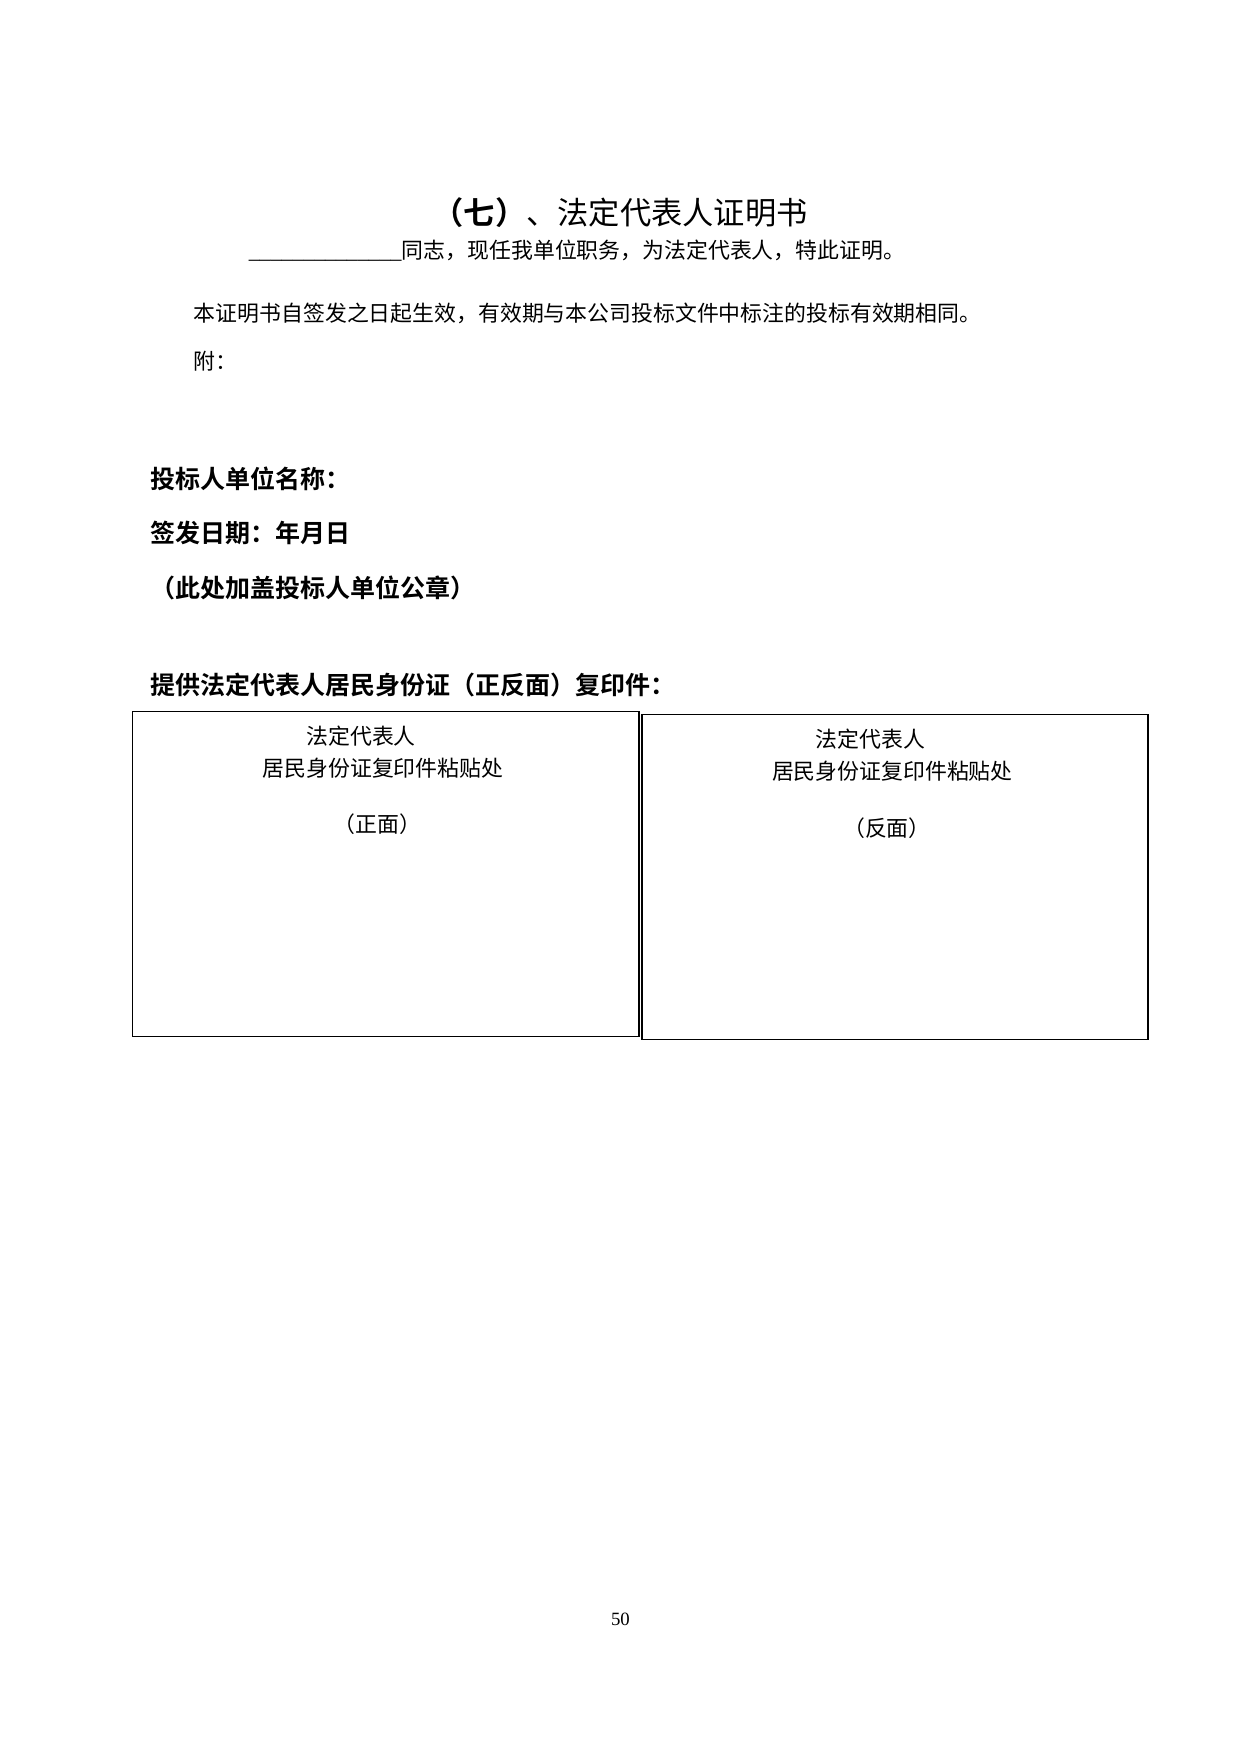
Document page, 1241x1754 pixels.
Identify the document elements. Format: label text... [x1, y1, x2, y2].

text （此处加盖投标人单位公章） [150, 568, 1090, 604]
text 附： [150, 344, 1090, 376]
text ______________同志，现任我单位职务，为法定代表人，特此证明。 [150, 233, 1090, 265]
text 提供法定代表人居民身份证（正反面）复印件： [150, 666, 1090, 702]
text 签发日期：年月日 [150, 514, 1090, 550]
text 本证明书自签发之日起生效，有效期与本公司投标文件中标注的投标有效期相同。 [150, 296, 1090, 328]
text 投标人单位名称： [150, 459, 1090, 496]
subtitle （七）、法定代表人证明书 [150, 188, 1090, 233]
